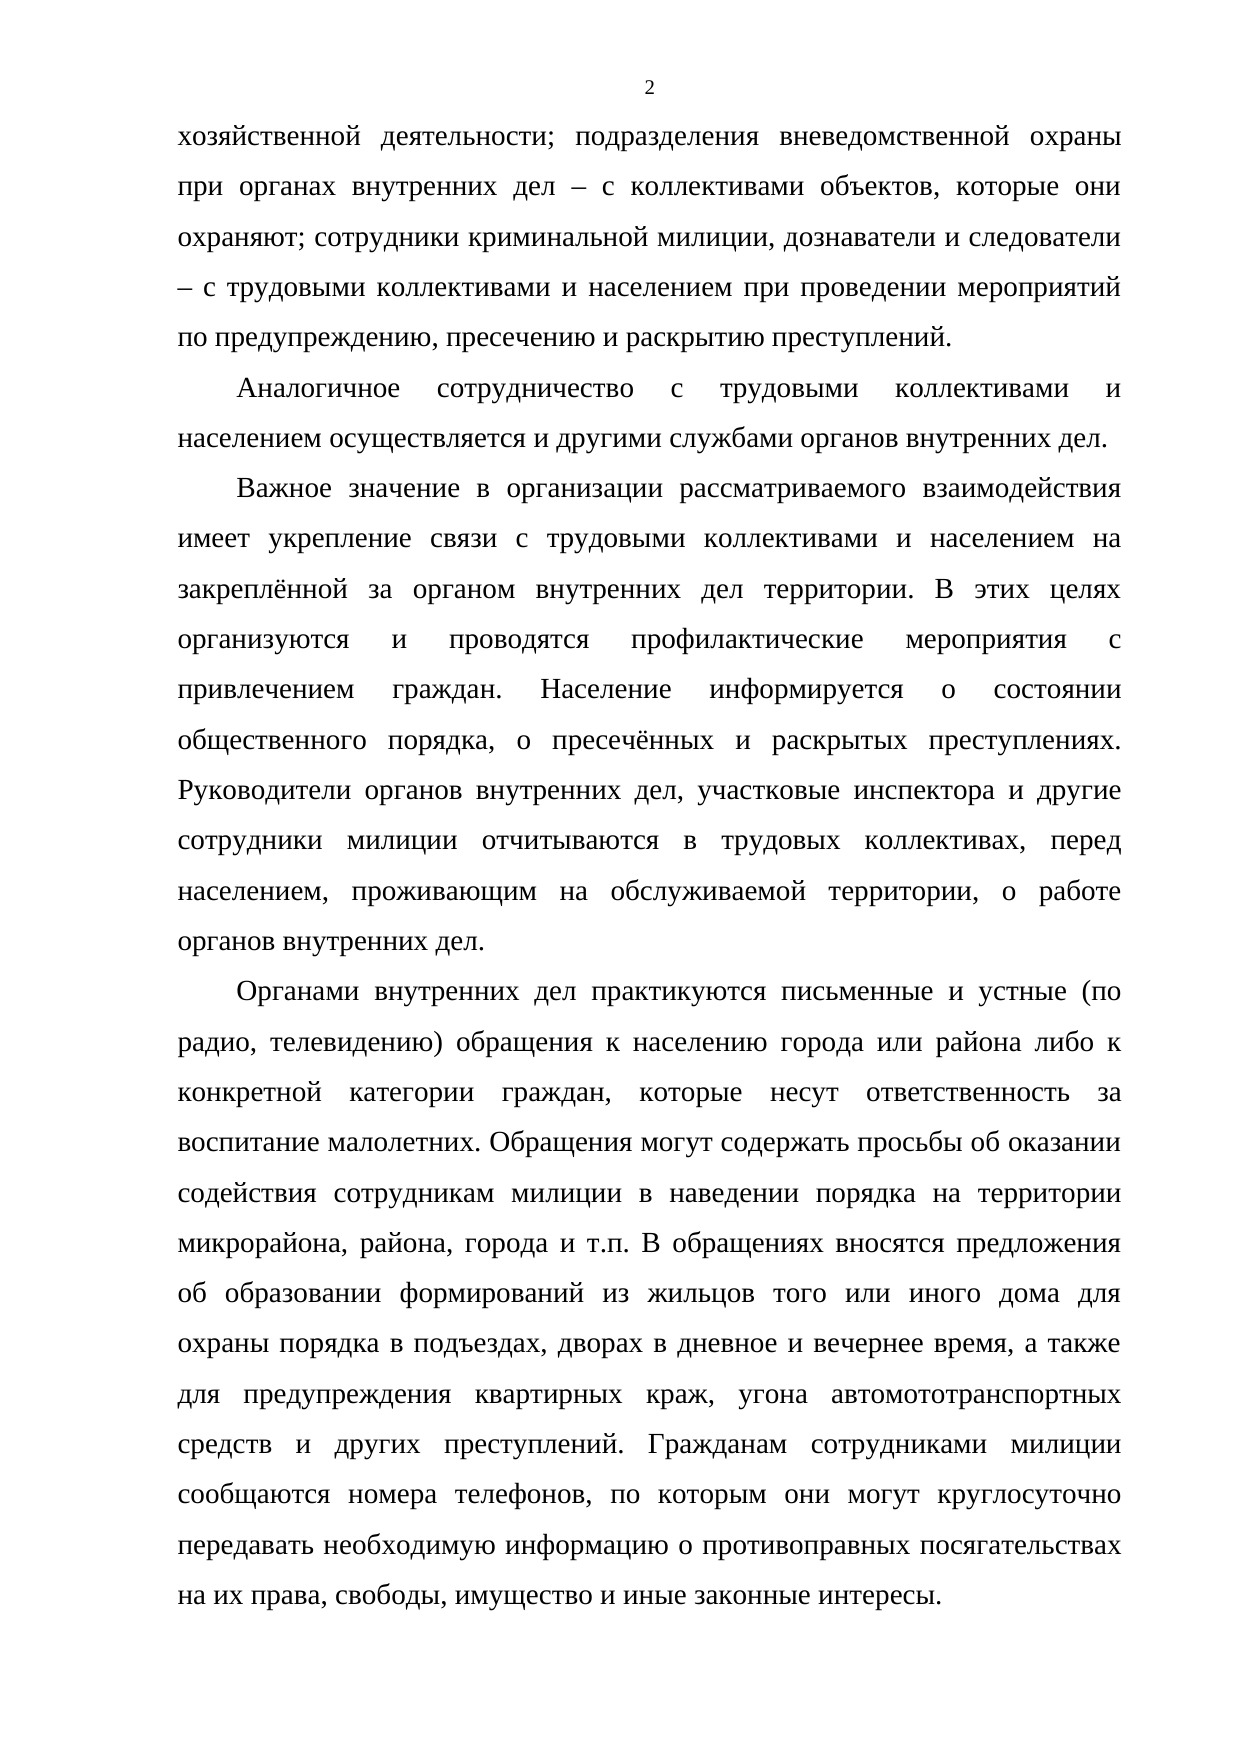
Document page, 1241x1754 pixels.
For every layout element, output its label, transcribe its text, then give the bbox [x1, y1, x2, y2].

text Аналогичное сотрудничество с трудовыми коллективами и населением осуществляется и другими службами органов внутренних дел. [177, 370, 1122, 453]
text Органами внутренних дел практикуются письменные и устные (по радио, телевидению) обращения к населению города или района либо к конкретной категории граждан, которые несут ответственность за воспитание малолетних. Обращения могут содержать просьбы об оказании содействия сотрудникам милиции в наведении порядка на территории микрорайона, района, города и т.п. В обращениях вносятся предложения об образовании формирований из жильцов того или иного дома для охраны порядка в подъездах, дворах в дневное и вечернее время, а также для предупреждения квартирных краж, угона автомототранспортных средств и других преступлений. Гражданам сотрудниками милиции сообщаются номера телефонов, по которым они могут круглосуточно передавать необходимую информацию о противоправных посягательствах на их права, свободы, имущество и иные законные интересы. [177, 973, 1122, 1611]
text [177, 118, 1122, 353]
text Важное значение в организации рассматриваемого взаимодействия имеет укрепление связи с трудовыми коллективами и населением на закреплённой за органом внутренних дел территории. В этих целях организуются и проводятся профилактические мероприятия с привлечением граждан. Население информируется о состоянии общественного порядка, о пресечённых и раскрытых преступлениях. Руководители органов внутренних дел, участковые инспектора и другие сотрудники милиции отчитываются в трудовых коллективах, перед населением, проживающим на обслуживаемой территории, о работе органов внутренних дел. [177, 470, 1122, 957]
